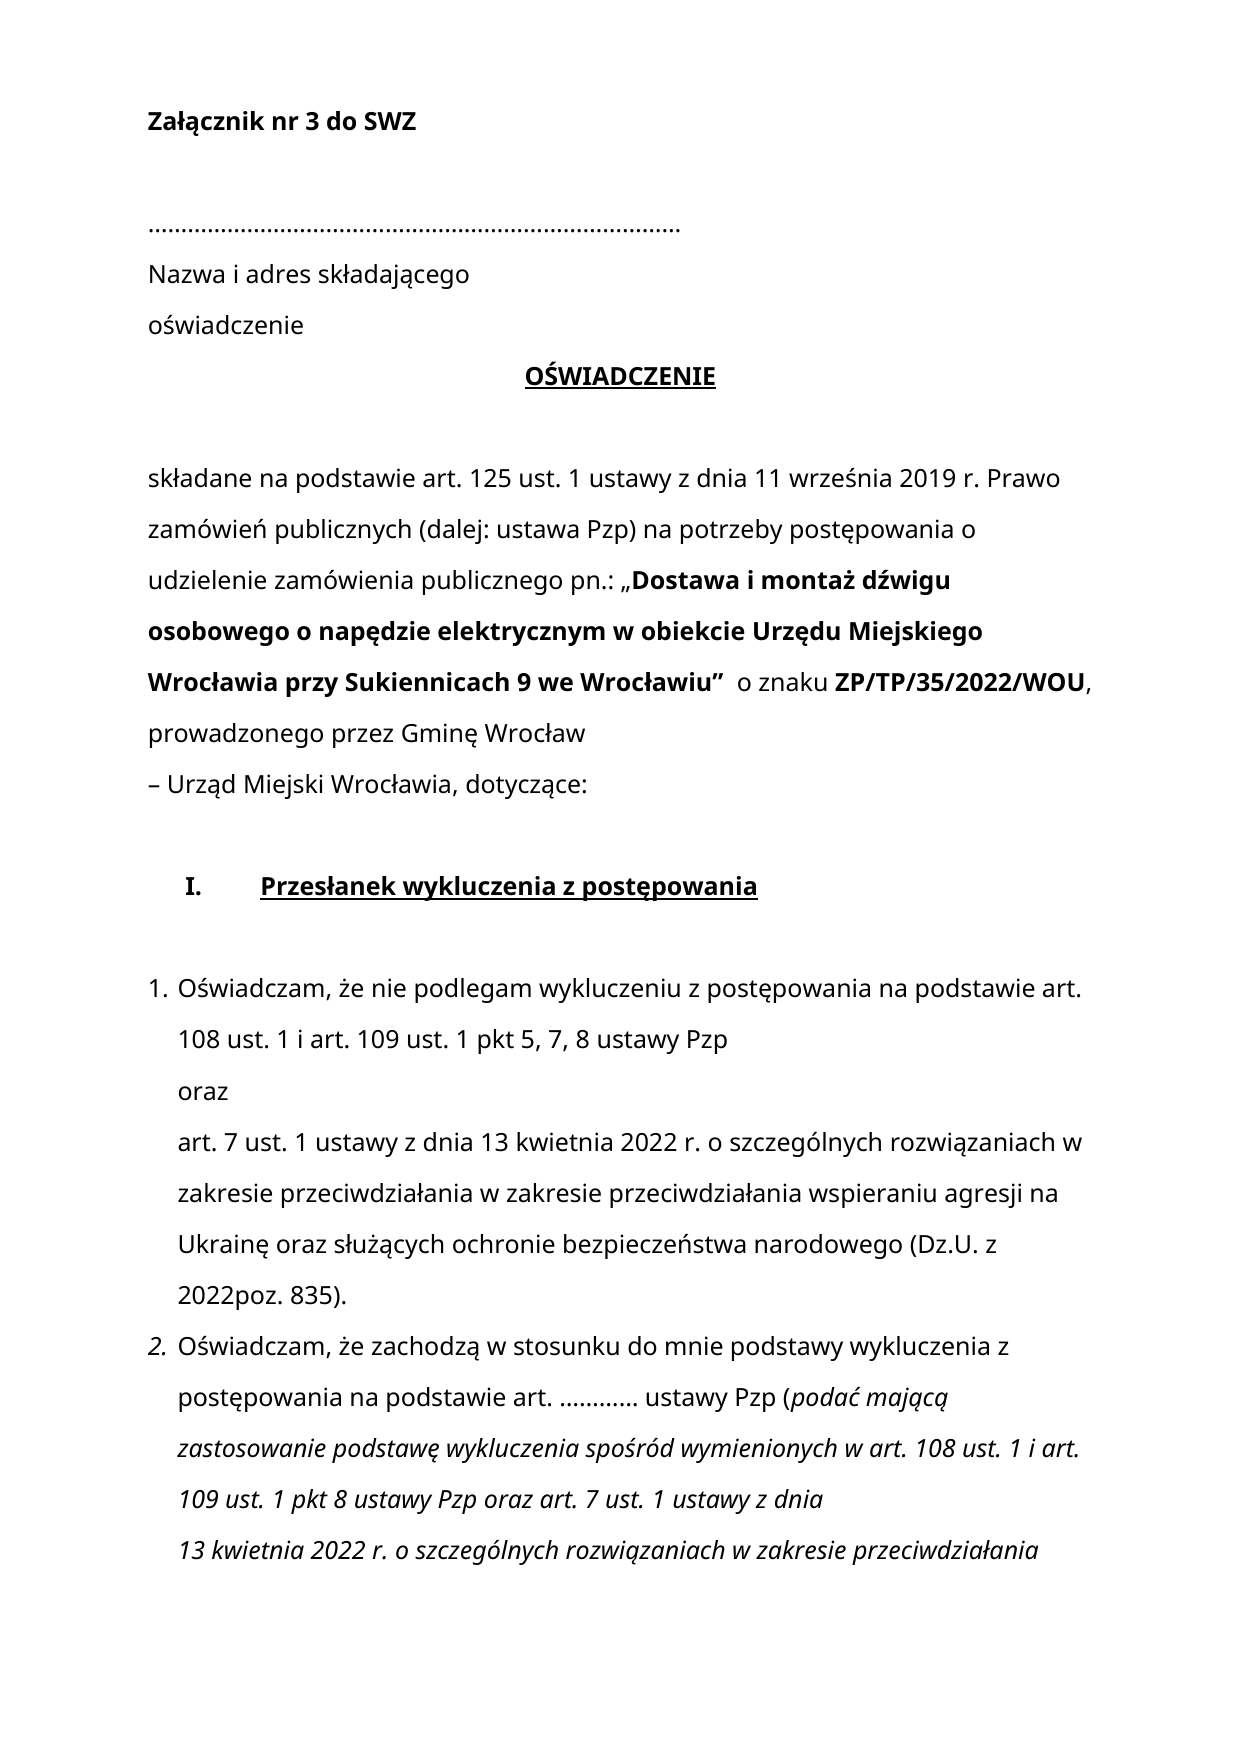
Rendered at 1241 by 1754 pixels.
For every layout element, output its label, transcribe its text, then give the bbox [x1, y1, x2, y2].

text składane na podstawie art. 125 ust. 1 ustawy z dnia 11 września 2019 r. Prawo zamówień publicznych (dalej: ustawa Pzp) na potrzeby postępowania o udzielenie zamówienia publicznego pn.: „Dostawa i montaż dźwigu osobowego o napędzie elektrycznym w obiekcie Urzędu Miejskiego Wrocławia przy Sukiennicach 9 we Wrocławiu” o znaku ZP/TP/35/2022/WOU, prowadzonego przez Gminę Wrocław – Urząd Miejski Wrocławia, dotyczące: [148, 461, 1093, 801]
text Nazwa i adres składającego oświadczenie [148, 257, 605, 342]
list art. 7 ust. 1 ustawy z dnia 13 kwietnia 2022 r. o szczególnych rozwiązaniach w zakresie przeciwdziałania w zakresie przeciwdziałania wspieraniu agresji na Ukrainę oraz służących ochronie bezpieczeństwa narodowego (Dz.U. z 2022poz. 835). [177, 1124, 1093, 1311]
list Oświadczam, że nie podlegam wykluczeniu z postępowania na podstawie art. 108 ust. 1 i art. 109 ust. 1 pkt 5, 7, 8 ustawy Pzp [148, 971, 1093, 1056]
list oraz [177, 1073, 1093, 1107]
text ……………………………………………………………………… [148, 206, 1093, 239]
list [148, 1328, 1093, 1567]
text Załącznik nr 3 do SWZ [148, 103, 1093, 137]
list Przesłanek wykluczenia z postępowania [185, 869, 1093, 903]
text OŚWIADCZENIE [148, 359, 1093, 393]
